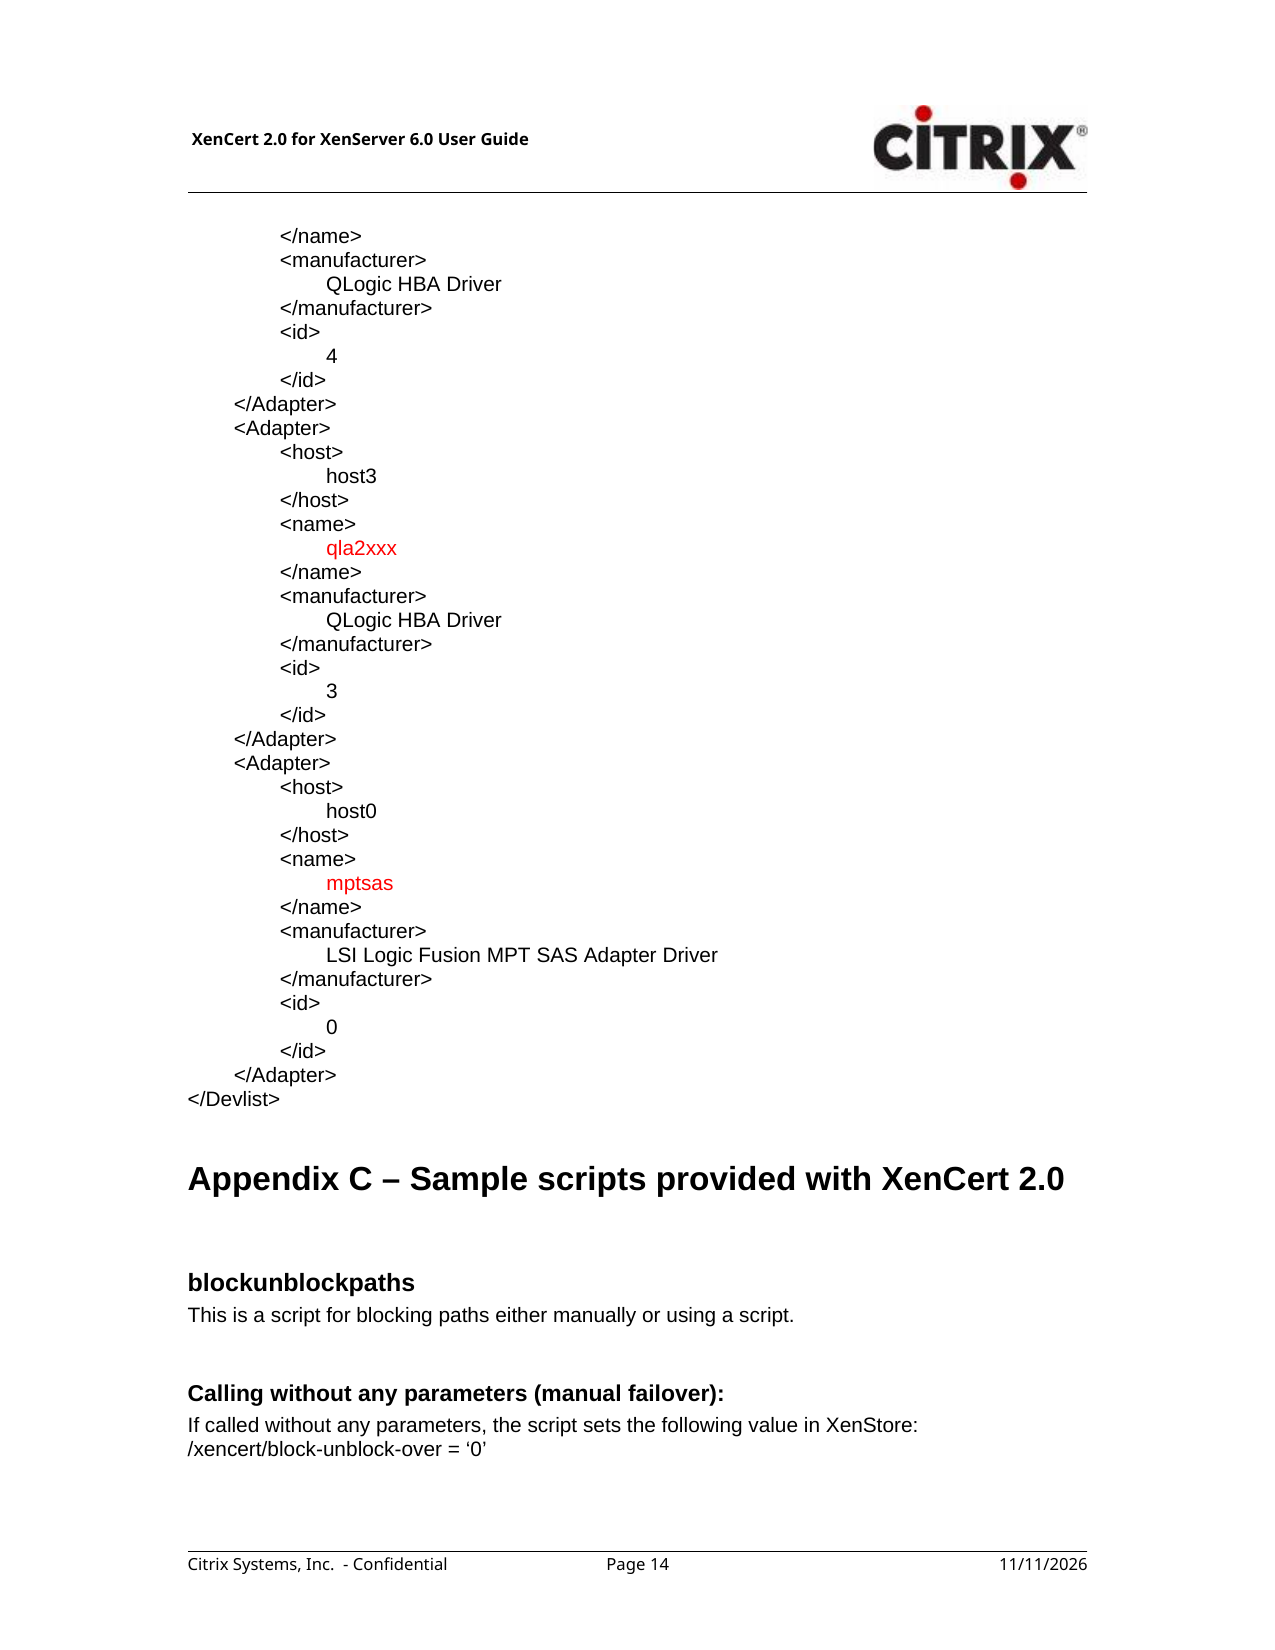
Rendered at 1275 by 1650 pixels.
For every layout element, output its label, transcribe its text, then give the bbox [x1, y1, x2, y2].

text <id> [187, 320, 1087, 344]
text 4 [187, 344, 1087, 368]
text </id> [187, 368, 1087, 392]
text /xencert/block-unblock-over = ‘0’ [187, 1437, 1087, 1461]
text qla2xxx [187, 536, 1087, 559]
subtitle blockunblockpaths [187, 1268, 1087, 1296]
text </name> [187, 224, 1087, 248]
text QLogic HBA Driver [187, 607, 1087, 631]
text <name> [187, 512, 1087, 536]
text <id> [187, 991, 1087, 1015]
text mptsas [187, 871, 1087, 895]
text </Adapter> [187, 1063, 1087, 1087]
text LSI Logic Fusion MPT SAS Adapter Driver [187, 943, 1087, 967]
text </name> [187, 559, 1087, 583]
text </manufacturer> [187, 967, 1087, 991]
text host0 [187, 799, 1087, 823]
text host3 [187, 464, 1087, 488]
text </manufacturer> [187, 296, 1087, 320]
text </Devlist> [187, 1087, 1087, 1111]
text </Adapter> [187, 392, 1087, 416]
text 0 [187, 1015, 1087, 1039]
text <name> [187, 847, 1087, 871]
text </id> [187, 703, 1087, 727]
text <Adapter> [187, 416, 1087, 440]
text </Adapter> [187, 727, 1087, 751]
text If called without any parameters, the script sets the following value in XenStore: [187, 1413, 1087, 1437]
text <host> [187, 440, 1087, 464]
text This is a script for blocking paths either manually or using a script. [187, 1303, 1087, 1327]
text <id> [187, 655, 1087, 679]
text </host> [187, 488, 1087, 512]
text <Adapter> [187, 751, 1087, 775]
picture [873, 105, 1088, 190]
subtitle Appendix C – Sample scripts provided with XenCert 2.0 [187, 1159, 1087, 1198]
text </manufacturer> [187, 631, 1087, 655]
text </name> [187, 895, 1087, 919]
text 3 [187, 679, 1087, 703]
subtitle Calling without any parameters (manual failover): [187, 1380, 1087, 1407]
text </id> [187, 1039, 1087, 1063]
text <manufacturer> [187, 919, 1087, 943]
text QLogic HBA Driver [187, 272, 1087, 296]
text <manufacturer> [187, 583, 1087, 607]
text <host> [187, 775, 1087, 799]
text <manufacturer> [187, 248, 1087, 272]
text </host> [187, 823, 1087, 847]
